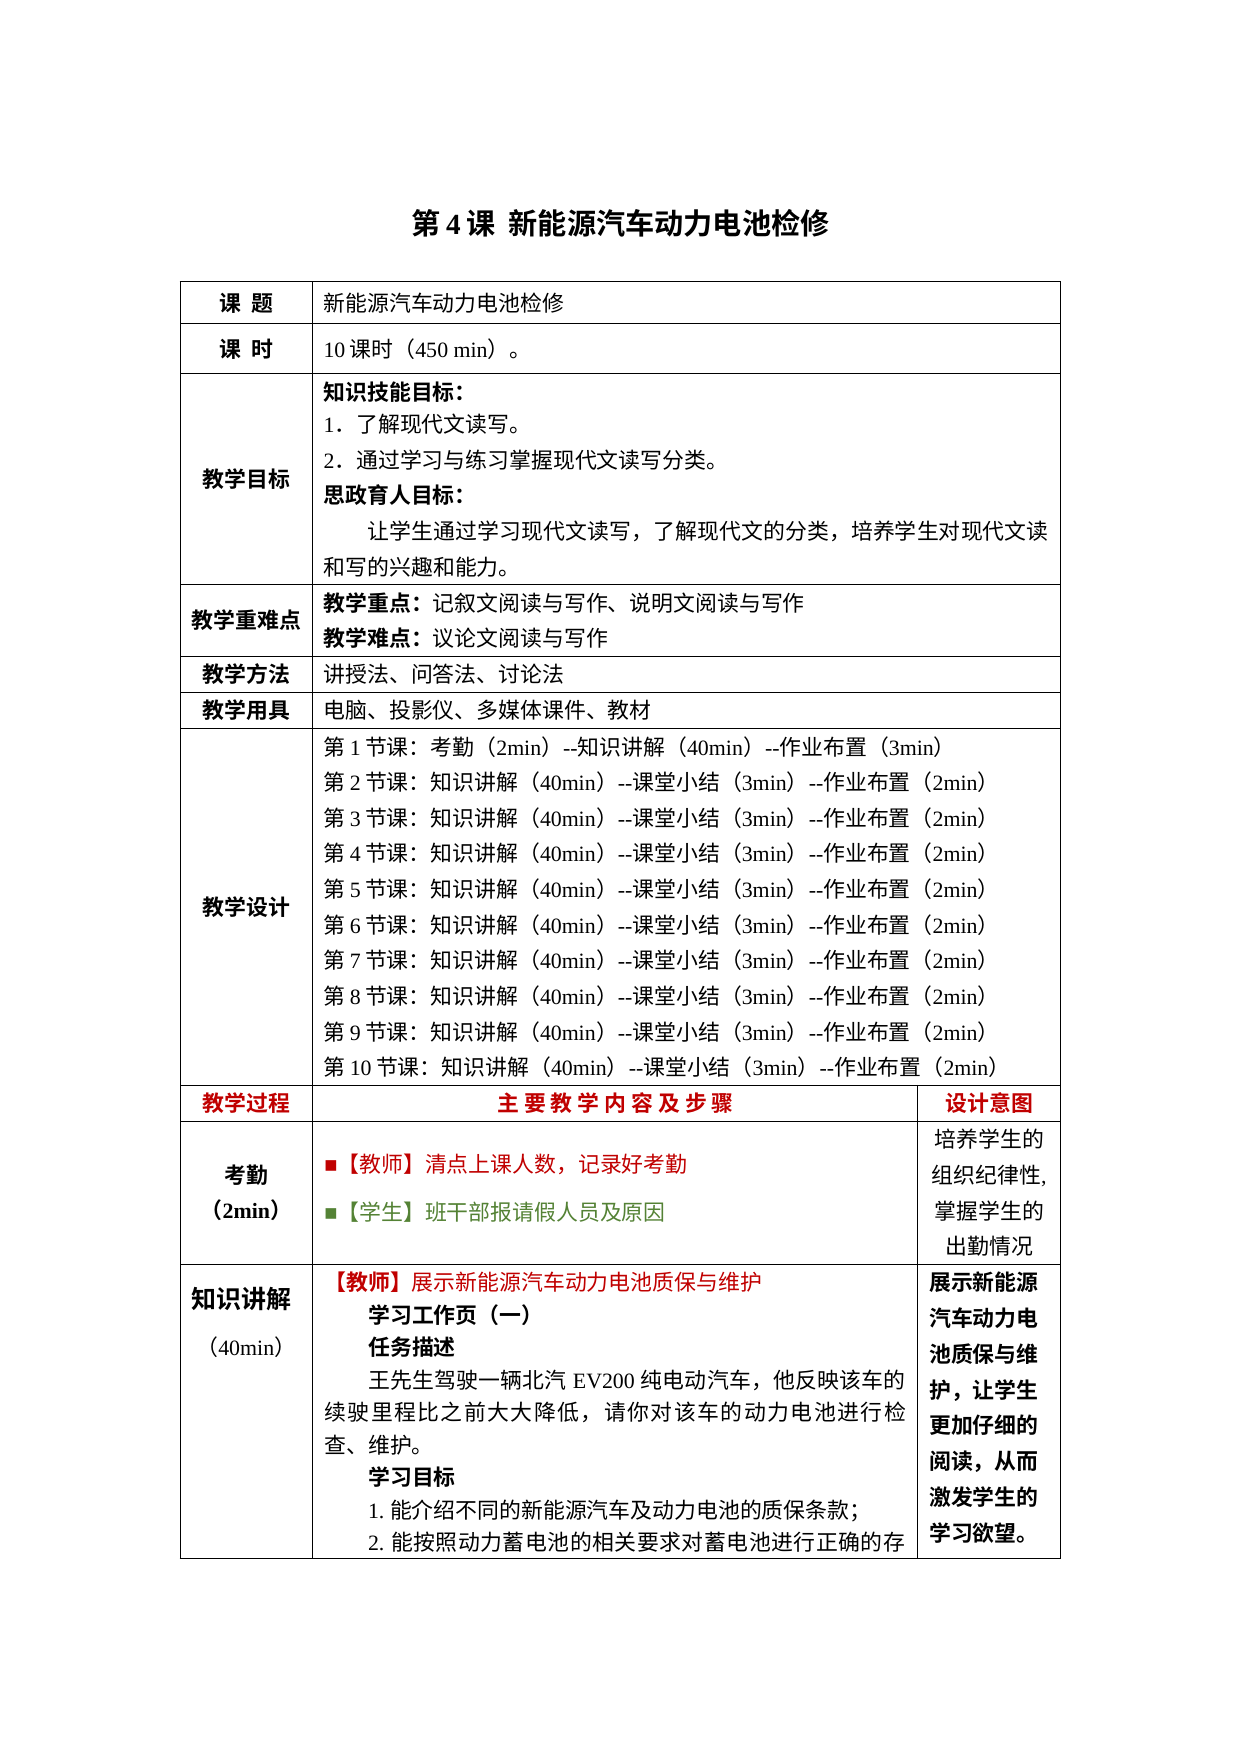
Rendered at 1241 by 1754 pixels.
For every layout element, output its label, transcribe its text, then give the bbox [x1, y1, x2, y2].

text 第4课 新能源汽车动力电池检修 [187, 189, 1053, 254]
table_cell 教学设计 [181, 729, 312, 1085]
table_cell 培养学生的组织纪律性,掌握学生的出勤情况 [918, 1122, 1060, 1264]
table_cell 教学用具 [181, 693, 312, 728]
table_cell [918, 1265, 1060, 1557]
table_cell 教学目标 [181, 374, 312, 584]
table_cell 讲授法、问答法、讨论法 [313, 657, 1060, 692]
table_header 新能源汽车动力电池检修 [313, 282, 1060, 323]
table_cell 知识技能目标： 1．了解现代文读写。 2．通过学习与练习掌握现代文读写分类。 思政育人目标： 让学生通过学习现代文读写，了解现代文的分类，培养学生对现代文读和写的兴趣和能力。 [313, 374, 1060, 584]
table_header 课 题 [181, 282, 312, 323]
table_cell 教学重难点 [181, 585, 312, 656]
table_cell 第1节课：考勤（2min）--知识讲解（40min）--作业布置（3min） 第2节课：知识讲解（40min）--课堂小结（3min）--作业布置（2min） 第3节课：知识讲解（40min）--课堂小结（3min）--作业布置（2min） 第4节课：知识讲解（40min）--课堂小结（3min）--作业布置（2min） 第5节课：知识讲解（40min）--课堂小结（3min）--作业布置（2min） 第6节课：知识讲解（40min）--课堂小结（3min）--作业布置（2min） 第7节课：知识讲解（40min）--课堂小结（3min）--作业布置（2min） 第8节课：知识讲解（40min）--课堂小结（3min）--作业布置（2min） 第9节课：知识讲解（40min）--课堂小结（3min）--作业布置（2min） 第10节课：知识讲解（40min）--课堂小结（3min）--作业布置（2min） [313, 729, 1060, 1085]
table_cell 教学重点：记叙文阅读与写作、说明文阅读与写作 教学难点：议论文阅读与写作 [313, 585, 1060, 656]
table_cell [313, 1265, 917, 1557]
table_cell 主 要 教 学 内 容 及 步 骤 [313, 1086, 917, 1121]
table_cell 电脑、投影仪、多媒体课件、教材 [313, 693, 1060, 728]
table_cell 10课时（450 min）。 [313, 324, 1060, 373]
table_cell 教学方法 [181, 657, 312, 692]
table_cell 课 时 [181, 324, 312, 373]
table_cell ■【教师】清点上课人数，记录好考勤 ■【学生】班干部报请假人员及原因 [313, 1122, 917, 1264]
table_cell 教学过程 [181, 1086, 312, 1121]
table_cell 知识讲解 （40min） [181, 1265, 312, 1557]
table_cell 设计意图 [918, 1086, 1060, 1121]
table_cell 考勤 （2min） [181, 1122, 312, 1264]
